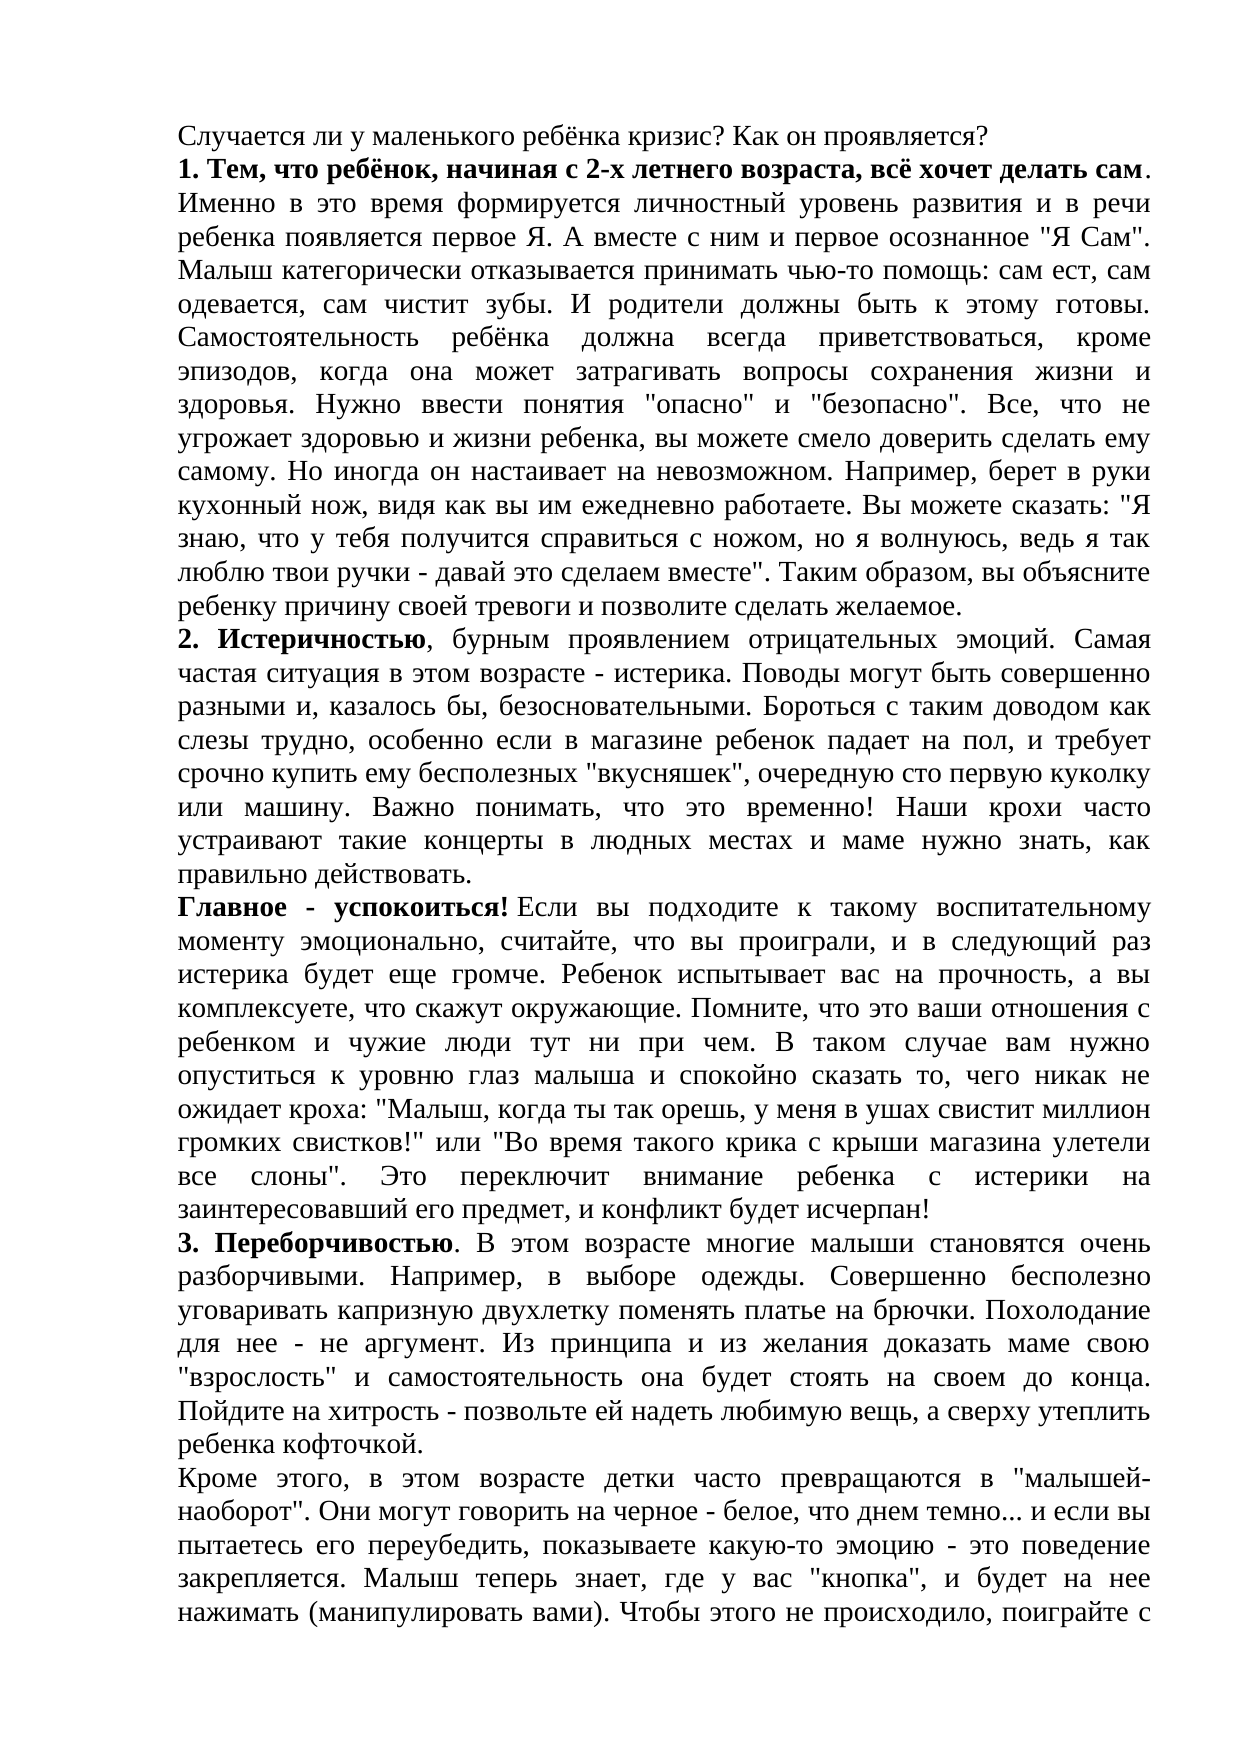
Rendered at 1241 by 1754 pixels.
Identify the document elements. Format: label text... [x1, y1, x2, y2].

text Случается ли у маленького ребёнка кризис? Как он проявляется? [177, 118, 1152, 152]
text 3. Переборчивостью. В этом возрасте многие малыши становятся очень разборчивыми. Например, в выборе одежды. Совершенно бесполезно уговаривать капризную двухлетку поменять платье на брючки. Похолодание для нее - не аргумент. Из принципа и из желания доказать маме свою "взрослость" и самостоятельность она будет стоять на своем до конца. Пойдите на хитрость - позвольте ей надеть любимую вещь, а сверху утеплить ребенка кофточкой. [177, 1225, 1152, 1460]
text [177, 1460, 1152, 1627]
text Главное - успокоиться! Если вы подходите к такому воспитательному моменту эмоционально, считайте, что вы проиграли, и в следующий раз истерика будет еще громче. Ребенок испытывает вас на прочность, а вы комплексуете, что скажут окружающие. Помните, что это ваши отношения с ребенком и чужие люди тут ни при чем. В таком случае вам нужно опуститься к уровню глаз малыша и спокойно сказать то, чего никак не ожидает кроха: "Малыш, когда ты так орешь, у меня в ушах свистит миллион громких свистков!" или "Во время такого крика с крыши магазина улетели все слоны". Это переключит внимание ребенка с истерики на заинтересовавший его предмет, и конфликт будет исчерпан! [177, 889, 1152, 1225]
text 1. Тем, что ребёнок, начиная с 2-х летнего возраста, всё хочет делать сам. Именно в это время формируется личностный уровень развития и в речи ребенка появляется первое Я. А вместе с ним и первое осознанное "Я Сам". Малыш категорически отказывается принимать чью-то помощь: сам ест, сам одевается, сам чистит зубы. И родители должны быть к этому готовы. Самостоятельность ребёнка должна всегда приветствоваться, кроме эпизодов, когда она может затрагивать вопросы сохранения жизни и здоровья. Нужно ввести понятия "опасно" и "безопасно". Все, что не угрожает здоровью и жизни ребенка, вы можете смело доверить сделать ему самому. Но иногда он настаивает на невозможном. Например, берет в руки кухонный нож, видя как вы им ежедневно работаете. Вы можете сказать: "Я знаю, что у тебя получится справиться с ножом, но я волнуюсь, ведь я так люблю твои ручки - давай это сделаем вместе". Таким образом, вы объясните ребенку причину своей тревоги и позволите сделать желаемое. [177, 152, 1152, 621]
text 2. Истеричностью, бурным проявлением отрицательных эмоций. Самая частая ситуация в этом возрасте - истерика. Поводы могут быть совершенно разными и, казалось бы, безосновательными. Бороться с таким доводом как слезы трудно, особенно если в магазине ребенок падает на пол, и требует срочно купить ему бесполезных "вкусняшек", очередную сто первую куколку или машину. Важно понимать, что это временно! Наши крохи часто устраивают такие концерты в людных местах и маме нужно знать, как правильно действовать. [177, 621, 1152, 889]
